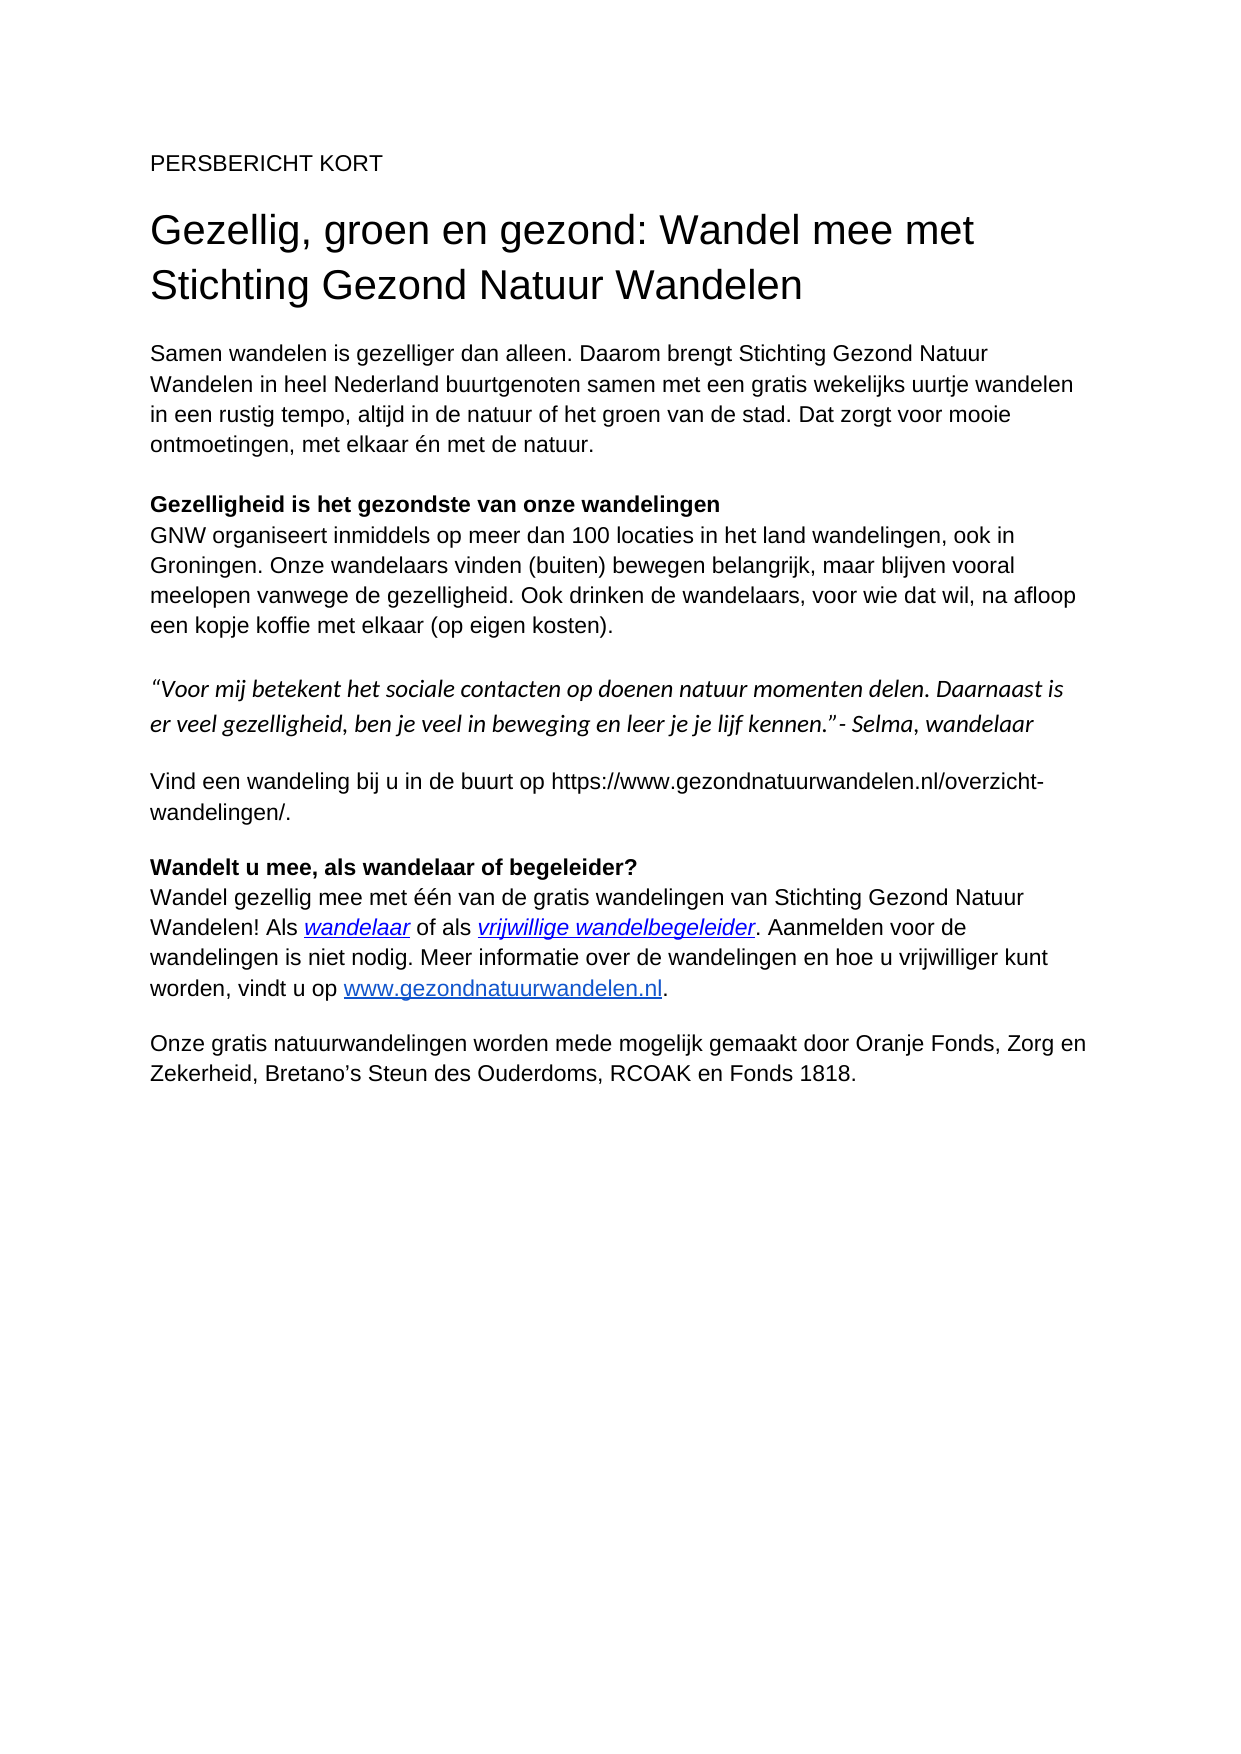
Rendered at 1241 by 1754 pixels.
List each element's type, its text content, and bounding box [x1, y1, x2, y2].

text Onze gratis natuurwandelingen worden mede mogelijk gemaakt door Oranje Fonds, Zorg en Zekerheid, Bretano’s Steun des Ouderdoms, RCOAK en Fonds 1818. [150, 1030, 1090, 1086]
text Vind een wandeling bij u in de buurt op https://www.gezondnatuurwandelen.nl/overzicht-wandelingen/. [150, 768, 1090, 825]
text Samen wandelen is gezelliger dan alleen. Daarom brengt Stichting Gezond Natuur Wandelen in heel Nederland buurtgenoten samen met een gratis wekelijks uurtje wandelen in een rustig tempo, altijd in de natuur of het groen van de stad. Dat zorgt voor mooie ontmoetingen, met elkaar én met de natuur. Gezelligheid is het gezondste van onze wandelingen GNW organiseert inmiddels op meer dan 100 locaties in het land wandelingen, ook in Groningen. Onze wandelaars vinden (buiten) bewegen belangrijk, maar blijven vooral meelopen vanwege de gezelligheid. Ook drinken de wandelaars, voor wie dat wil, na afloop een kopje koffie met elkaar (op eigen kosten). “Voor mij betekent het sociale contacten op doenen natuur momenten delen. Daarnaast is er veel gezelligheid, ben je veel in beweging en leer je je lijf kennen.”- Selma, wandelaar [150, 340, 1090, 739]
text PERSBERICHT KORT [150, 150, 1090, 176]
text Wandelt u mee, als wandelaar of begeleider? Wandel gezellig mee met één van de gratis wandelingen van Stichting Gezond Natuur Wandelen! Als wandelaar of als vrijwillige wandelbegeleider. Aanmelden voor de wandelingen is niet nodig. Meer informatie over de wandelingen en hoe u vrijwilliger kunt worden, vindt u op www.gezondnatuurwandelen.nl. [150, 854, 1090, 1001]
subtitle Gezellig, groen en gezond: Wandel mee met Stichting Gezond Natuur Wandelen [150, 205, 1090, 308]
